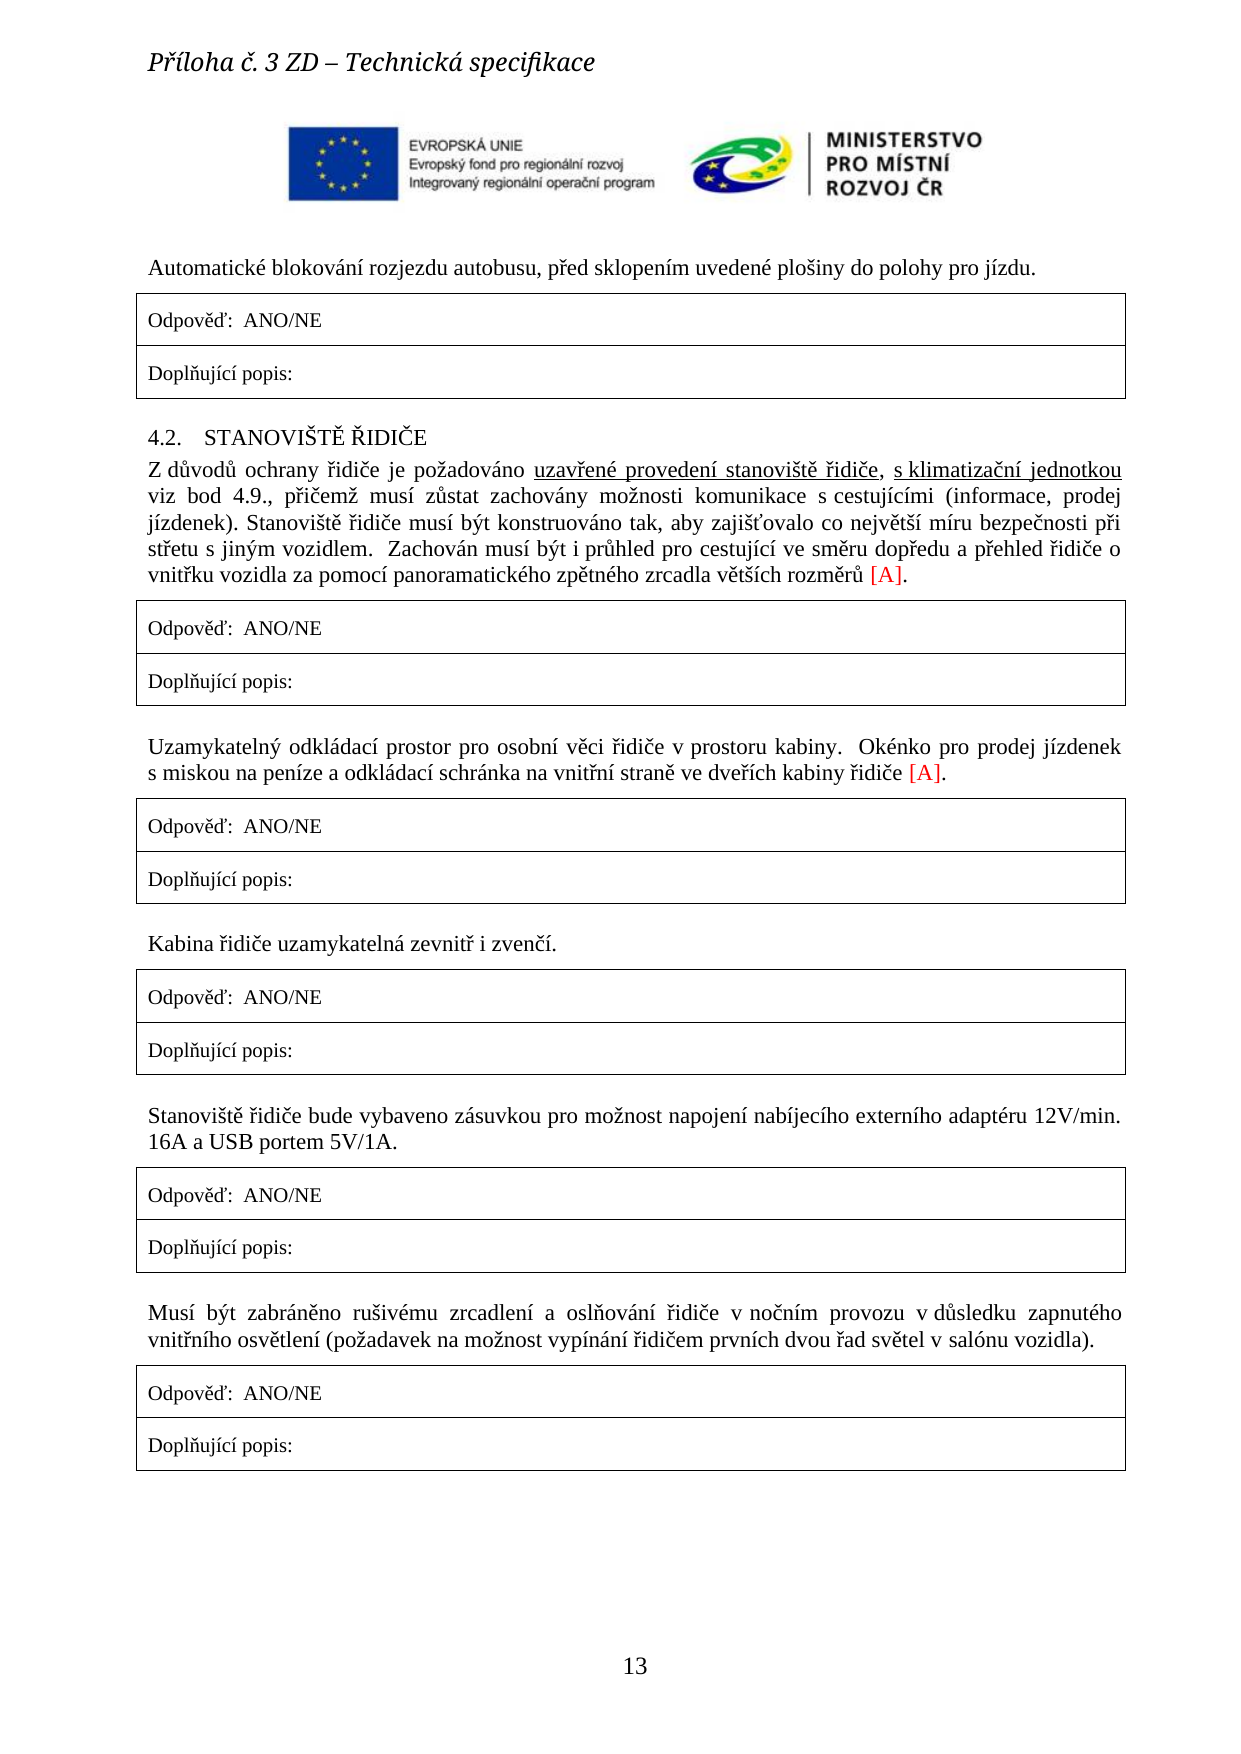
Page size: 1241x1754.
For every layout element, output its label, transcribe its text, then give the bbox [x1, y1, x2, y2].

subtitle Stanoviště řidiče [148, 423, 1122, 450]
text Automatické blokování rozjezdu autobusu, před sklopením uvedené plošiny do polohy pro jízdu. [148, 254, 1122, 280]
text Musí být zabráněno rušivému zrcadlení a oslňování řidiče v nočním provozu v důsledku zapnutého vnitřního osvětlení (požadavek na možnost vypínání řidičem prvních dvou řad světel v salónu vozidla). [148, 1299, 1122, 1352]
text Uzamykatelný odkládací prostor pro osobní věci řidiče v prostoru kabiny. Okénko pro prodej jízdenek s miskou na peníze a odkládací schránka na vnitřní straně ve dveřích kabiny řidiče [A]. [148, 733, 1122, 786]
table_cell Doplňující popis: [137, 852, 1125, 903]
table_header Odpověď: ANO/NE [137, 799, 1125, 851]
table_cell Doplňující popis: [137, 1418, 1125, 1469]
table_cell Doplňující popis: [137, 346, 1125, 397]
table_header Odpověď: ANO/NE [137, 601, 1125, 653]
text Stanoviště řidiče bude vybaveno zásuvkou pro možnost napojení nabíjecího externího adaptéru 12V/min. 16A a USB portem 5V/1A. [148, 1102, 1122, 1154]
picture [265, 102, 1005, 225]
table_header Odpověď: ANO/NE [137, 1168, 1125, 1219]
text Kabina řidiče uzamykatelná zevnitř i zvenčí. [148, 930, 1122, 957]
text Z důvodů ochrany řidiče je požadováno uzavřené provedení stanoviště řidiče, s klimatizační jednotkou viz bod 4.9., přičemž musí zůstat zachovány možnosti komunikace s cestujícími (informace, prodej jízdenek). Stanoviště řidiče musí být konstruováno tak, aby zajišťovalo co největší míru bezpečnosti při střetu s jiným vozidlem. Zachován musí být i průhled pro cestující ve směru dopředu a přehled řidiče o vnitřku vozidla za pomocí panoramatického zpětného zrcadla větších rozměrů [A]. [148, 456, 1122, 588]
table_header Odpověď: ANO/NE [137, 1366, 1125, 1417]
table_header Odpověď: ANO/NE [137, 294, 1125, 345]
table_cell Doplňující popis: [137, 654, 1125, 705]
table_header Odpověď: ANO/NE [137, 970, 1125, 1022]
table_cell Doplňující popis: [137, 1220, 1125, 1272]
table_cell Doplňující popis: [137, 1023, 1125, 1074]
